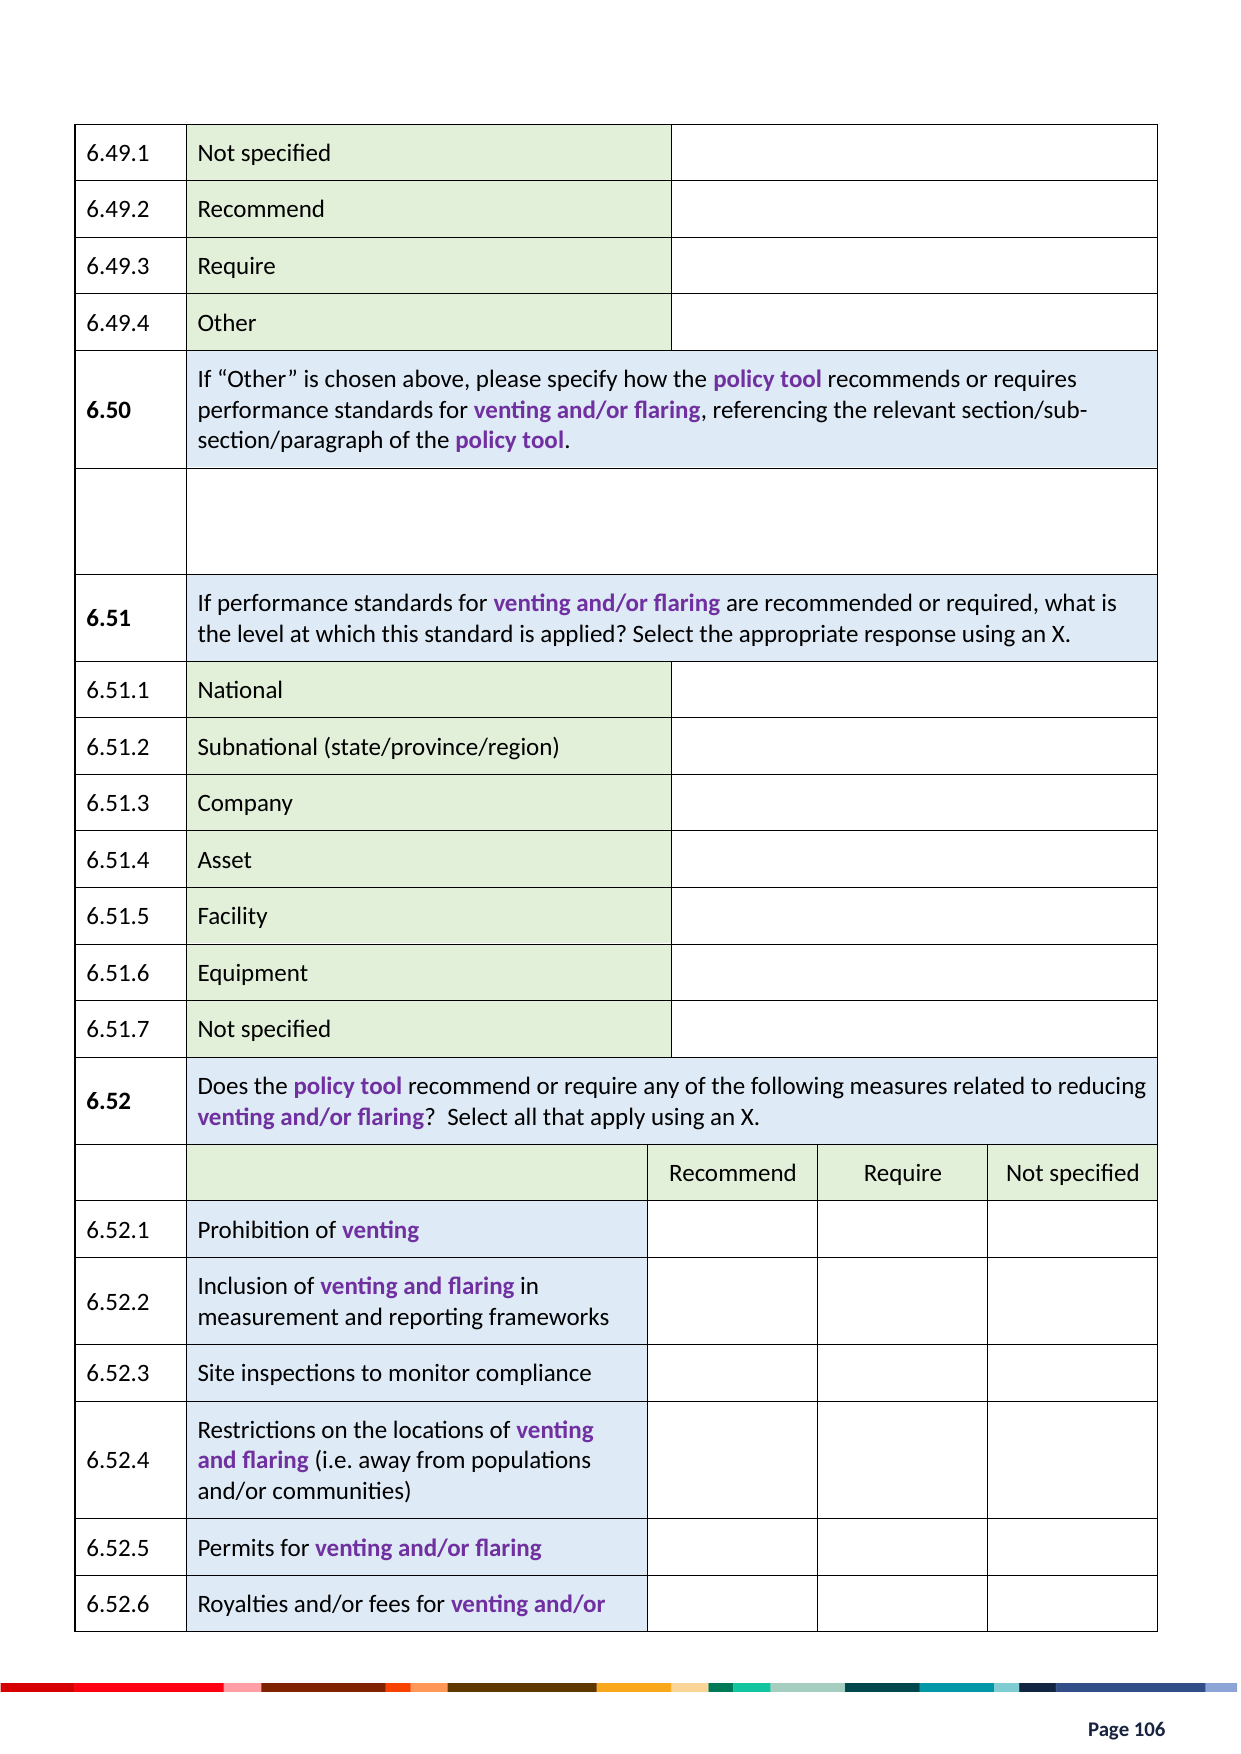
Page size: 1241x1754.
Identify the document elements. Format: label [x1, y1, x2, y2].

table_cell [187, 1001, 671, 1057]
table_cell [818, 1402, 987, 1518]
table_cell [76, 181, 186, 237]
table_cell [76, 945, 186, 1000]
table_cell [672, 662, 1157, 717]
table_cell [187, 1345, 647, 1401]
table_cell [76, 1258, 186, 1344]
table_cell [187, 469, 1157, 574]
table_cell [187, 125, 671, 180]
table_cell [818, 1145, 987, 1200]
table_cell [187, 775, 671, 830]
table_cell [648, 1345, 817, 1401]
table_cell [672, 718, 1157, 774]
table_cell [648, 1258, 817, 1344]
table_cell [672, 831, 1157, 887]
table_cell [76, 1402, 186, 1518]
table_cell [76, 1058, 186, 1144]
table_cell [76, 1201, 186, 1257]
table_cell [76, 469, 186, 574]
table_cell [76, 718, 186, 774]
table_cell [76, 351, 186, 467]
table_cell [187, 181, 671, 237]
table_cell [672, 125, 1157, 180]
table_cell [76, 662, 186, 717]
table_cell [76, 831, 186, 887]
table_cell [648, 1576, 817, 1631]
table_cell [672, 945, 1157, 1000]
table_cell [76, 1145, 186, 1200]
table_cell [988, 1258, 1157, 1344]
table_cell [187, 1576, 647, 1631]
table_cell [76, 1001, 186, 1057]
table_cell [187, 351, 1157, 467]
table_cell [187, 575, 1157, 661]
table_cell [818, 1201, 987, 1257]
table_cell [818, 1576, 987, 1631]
picture [0, 1683, 1236, 1692]
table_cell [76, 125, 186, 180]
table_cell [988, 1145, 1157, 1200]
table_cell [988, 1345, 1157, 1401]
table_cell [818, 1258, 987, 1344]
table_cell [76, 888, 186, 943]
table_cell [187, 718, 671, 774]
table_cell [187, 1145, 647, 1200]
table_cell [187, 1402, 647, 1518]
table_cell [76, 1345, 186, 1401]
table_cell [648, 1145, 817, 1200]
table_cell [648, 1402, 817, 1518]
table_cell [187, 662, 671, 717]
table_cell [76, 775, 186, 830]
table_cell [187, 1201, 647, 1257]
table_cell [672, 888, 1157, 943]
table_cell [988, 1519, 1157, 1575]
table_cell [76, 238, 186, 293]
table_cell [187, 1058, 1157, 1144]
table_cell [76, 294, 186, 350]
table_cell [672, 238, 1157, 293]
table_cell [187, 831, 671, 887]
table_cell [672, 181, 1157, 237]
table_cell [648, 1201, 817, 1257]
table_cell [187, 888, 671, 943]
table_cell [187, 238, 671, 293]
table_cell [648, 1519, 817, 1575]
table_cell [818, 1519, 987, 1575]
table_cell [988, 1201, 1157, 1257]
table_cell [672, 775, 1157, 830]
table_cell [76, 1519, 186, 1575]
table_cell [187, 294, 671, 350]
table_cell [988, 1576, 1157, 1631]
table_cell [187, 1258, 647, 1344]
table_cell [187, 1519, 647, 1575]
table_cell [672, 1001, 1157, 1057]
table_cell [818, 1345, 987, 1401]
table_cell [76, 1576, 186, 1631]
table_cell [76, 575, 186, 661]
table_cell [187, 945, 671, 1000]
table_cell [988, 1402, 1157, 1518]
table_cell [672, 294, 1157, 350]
